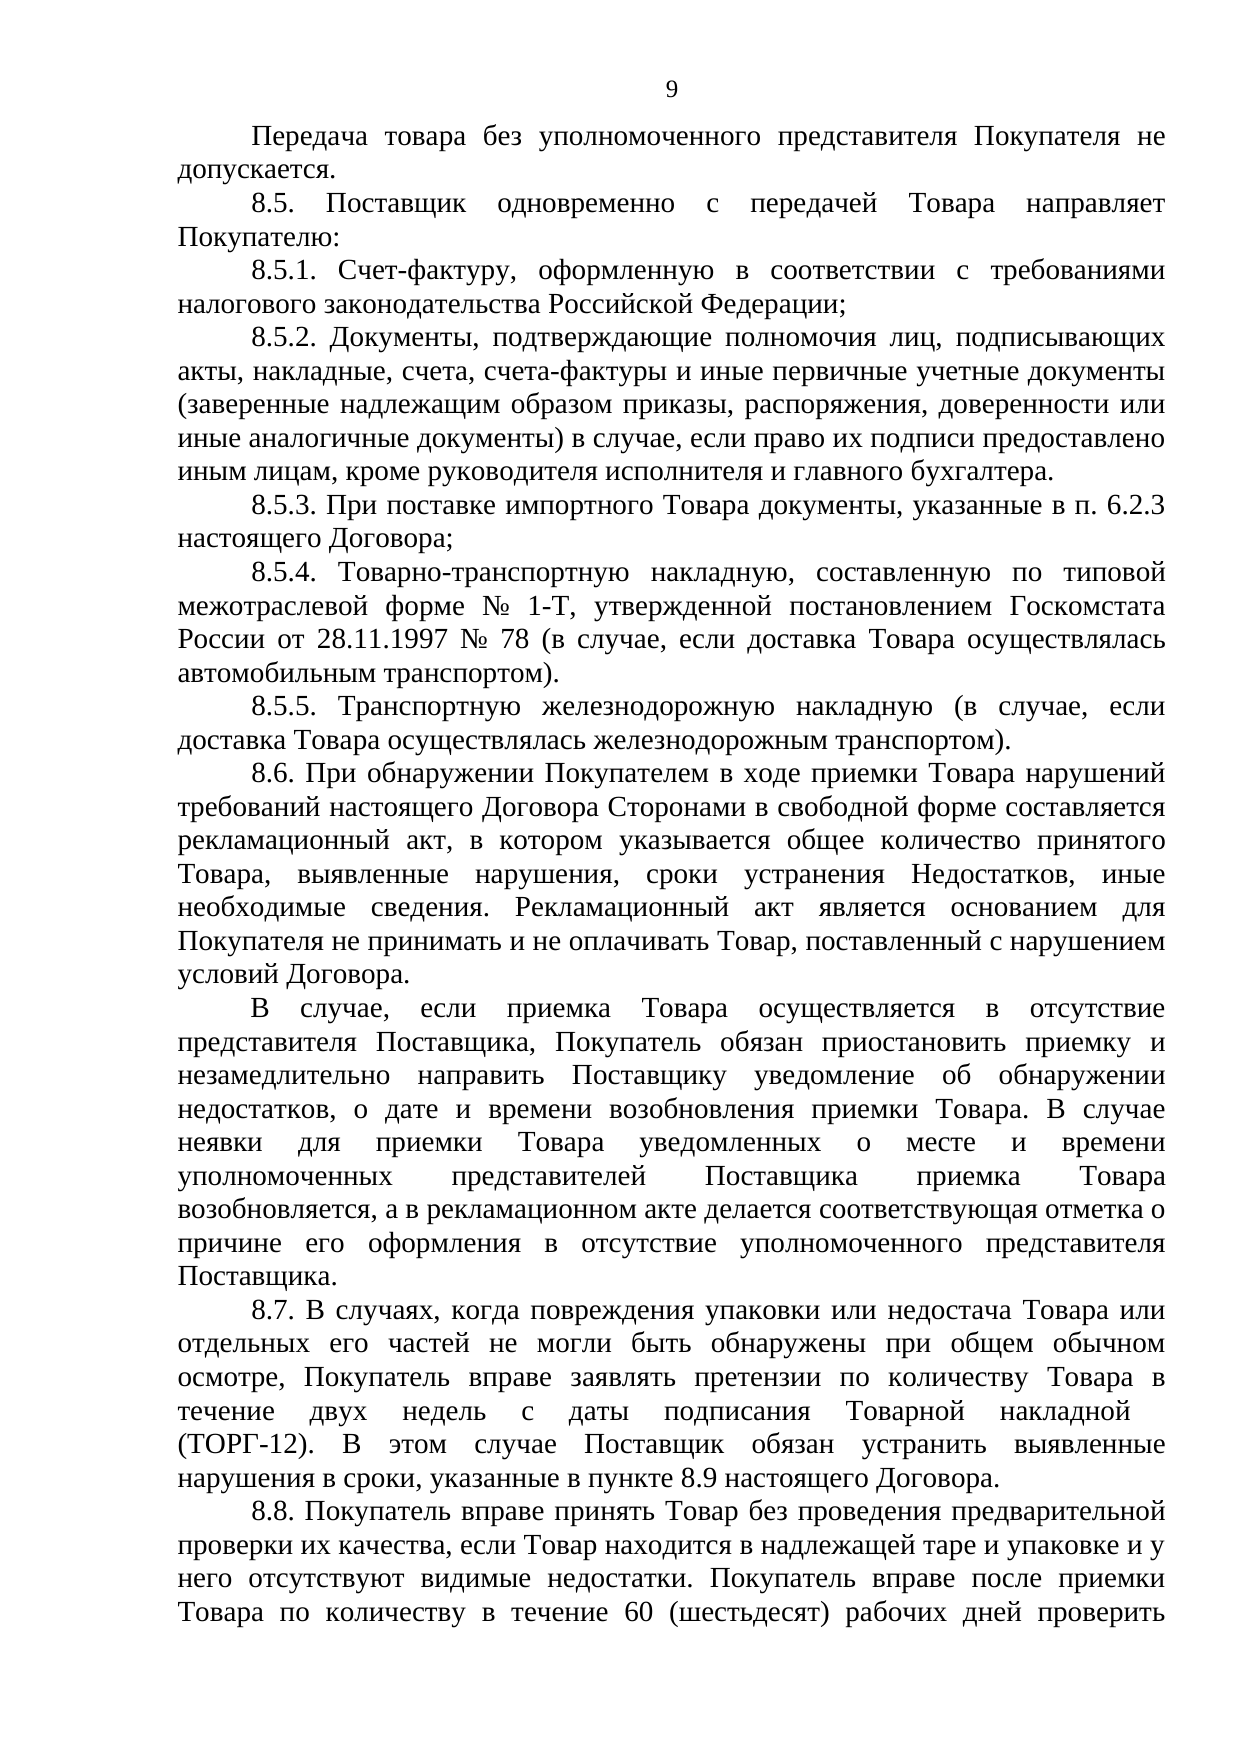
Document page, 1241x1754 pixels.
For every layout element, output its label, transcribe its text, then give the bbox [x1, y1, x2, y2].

text 8.5.5. Транспортную железнодорожную накладную (в случае, если доставка Товара осуществлялась железнодорожным транспортом). [177, 688, 1166, 755]
text 8.5.4. Товарно-транспортную накладную, составленную по типовой межотраслевой форме № 1-Т, утвержденной постановлением Госкомстата России от 28.11.1997 № 78 (в случае, если доставка Товара осуществлялась автомобильным транспортом). [177, 554, 1166, 688]
text 8.5.2. Документы, подтверждающие полномочия лиц, подписывающих акты, накладные, счета, счета-фактуры и иные первичные учетные документы (заверенные надлежащим образом приказы, распоряжения, доверенности или иные аналогичные документы) в случае, если право их подписи предоставлено иным лицам, кроме руководителя исполнителя и главного бухгалтера. [177, 319, 1166, 487]
text 8.5.3. При поставке импортного Товара документы, указанные в п. 6.2.3 настоящего Договора; [177, 487, 1166, 554]
text В случае, если приемка Товара осуществляется в отсутствие представителя Поставщика, Покупатель обязан приостановить приемку и незамедлительно направить Поставщику уведомление об обнаружении недостатков, о дате и времени возобновления приемки Товара. В случае неявки для приемки Товара уведомленных о месте и времени уполномоченных представителей Поставщика приемка Товара возобновляется, а в рекламационном акте делается соответствующая отметка о причине его оформления в отсутствие уполномоченного представителя Поставщика. [177, 990, 1166, 1292]
text 8.5.1. Счет-фактуру, оформленную в соответствии с требованиями налогового законодательства Российской Федерации; [177, 252, 1166, 319]
text 8.5. Поставщик одновременно с передачей Товара направляет Покупателю: [177, 185, 1166, 252]
text 8.7. В случаях, когда повреждения упаковки или недостача Товара или отдельных его частей не могли быть обнаружены при общем обычном осмотре, Покупатель вправе заявлять претензии по количеству Товара в течение двух недель с даты подписания Товарной накладной (ТОРГ-12). В этом случае Поставщик обязан устранить выявленные нарушения в сроки, указанные в пункте 8.9 настоящего Договора. [177, 1292, 1166, 1493]
text Передача товара без уполномоченного представителя Покупателя не допускается. [177, 118, 1166, 185]
text 8.6. При обнаружении Покупателем в ходе приемки Товара нарушений требований настоящего Договора Сторонами в свободной форме составляется рекламационный акт, в котором указывается общее количество принятого Товара, выявленные нарушения, сроки устранения Недостатков, иные необходимые сведения. Рекламационный акт является основанием для Покупателя не принимать и не оплачивать Товар, поставленный с нарушением условий Договора. [177, 755, 1166, 990]
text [177, 1493, 1166, 1627]
